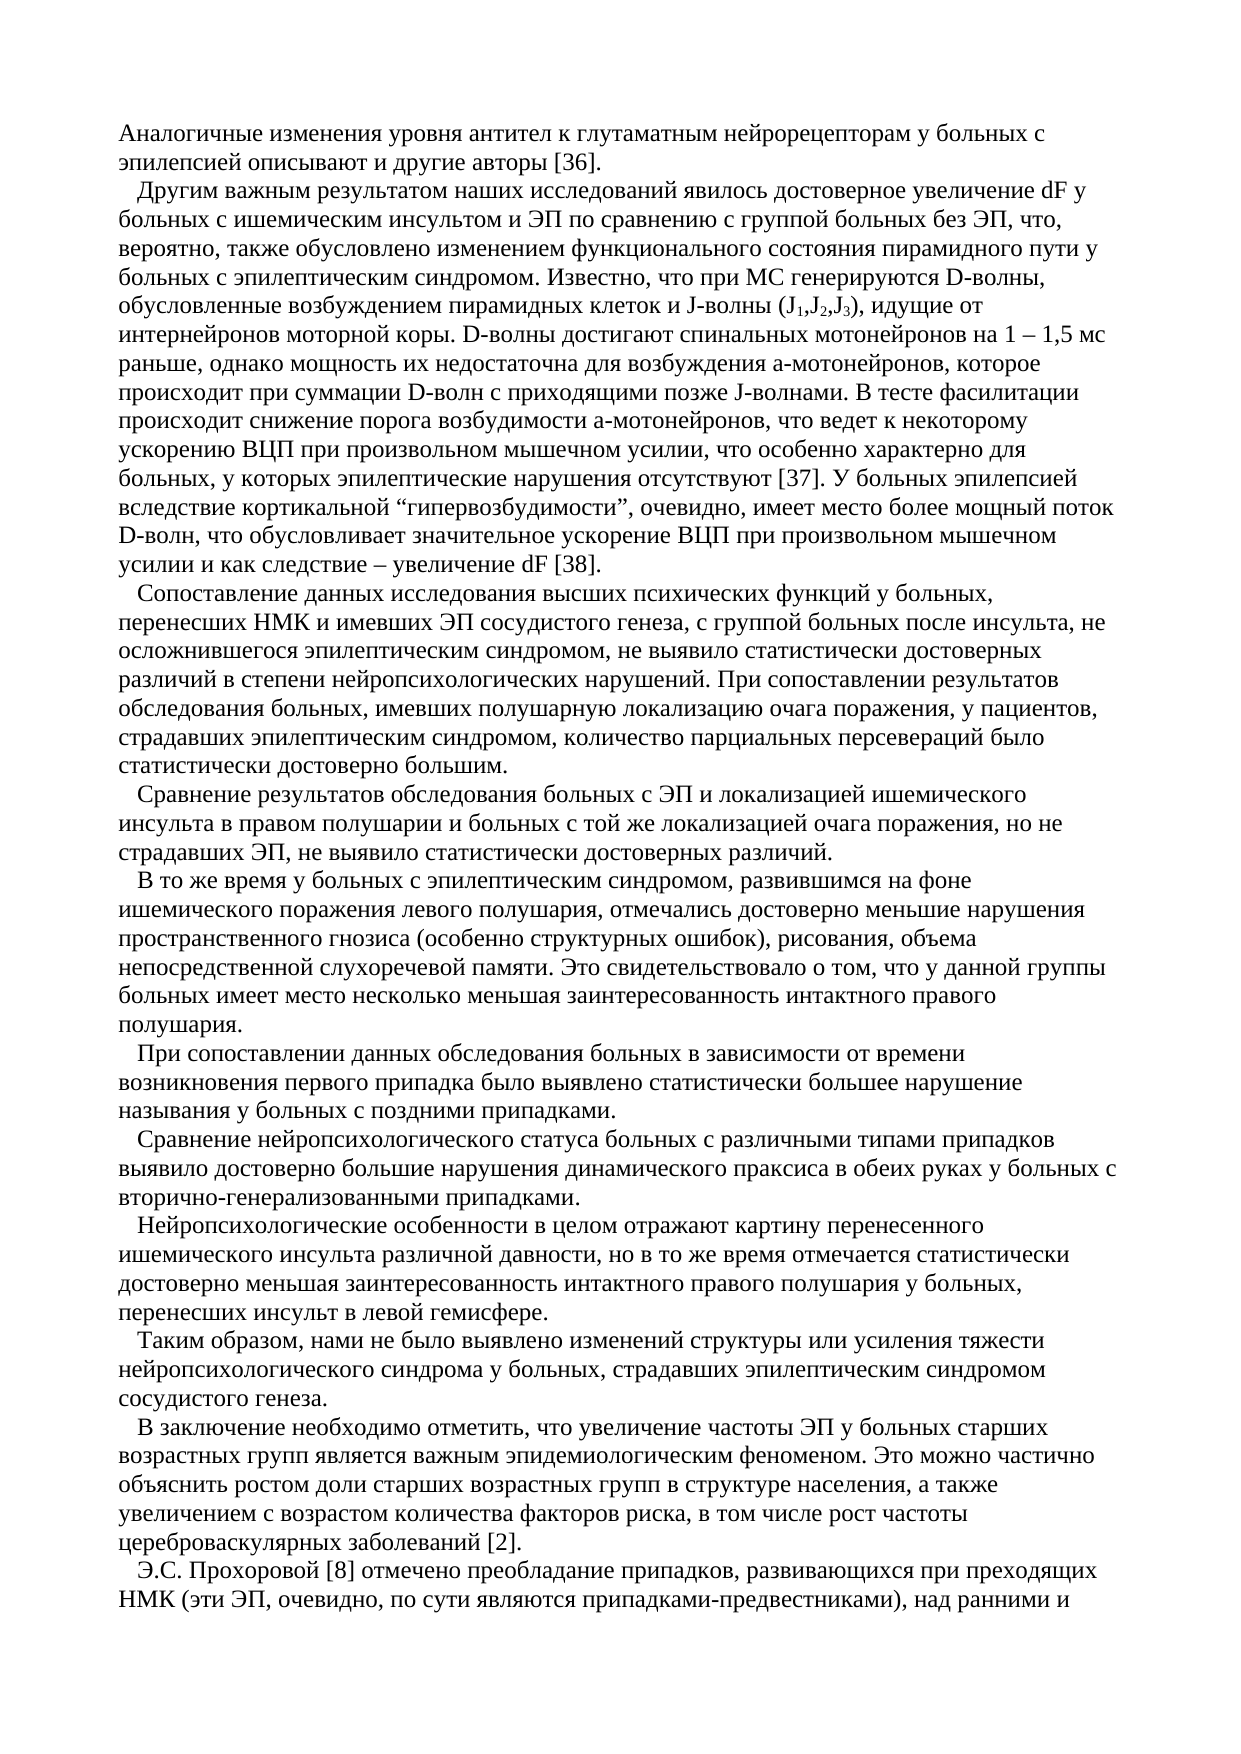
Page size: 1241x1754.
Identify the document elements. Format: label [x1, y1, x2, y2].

text [118, 118, 1122, 1613]
